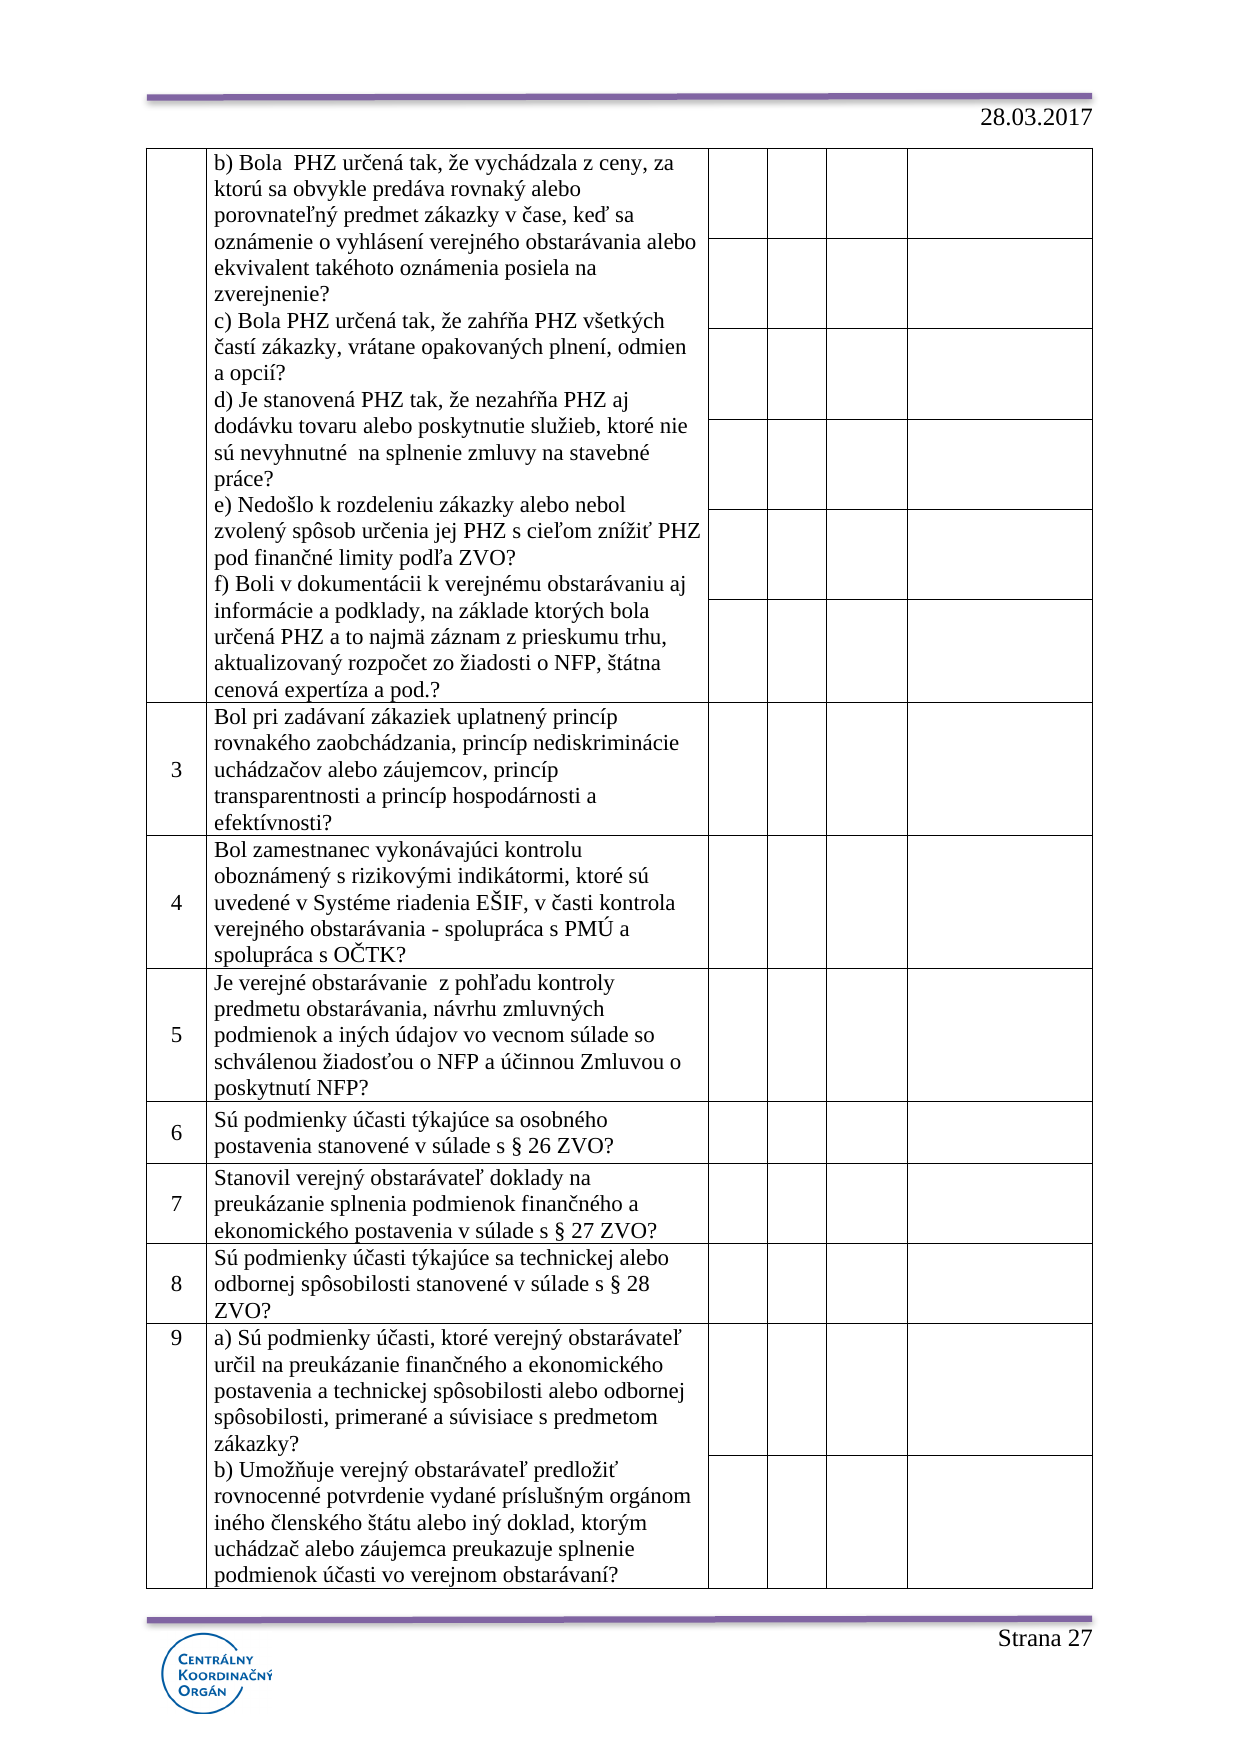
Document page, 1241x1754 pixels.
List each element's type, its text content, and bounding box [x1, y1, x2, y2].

table_cell [827, 510, 907, 599]
table_cell [709, 149, 767, 238]
table_cell [827, 1456, 907, 1588]
table_cell [908, 149, 1092, 238]
table_cell [768, 1164, 826, 1243]
table_cell [908, 420, 1092, 509]
table_cell [908, 239, 1092, 328]
table_cell [827, 600, 907, 702]
table_cell [908, 1102, 1092, 1163]
table_cell [827, 1244, 907, 1323]
table_cell [827, 329, 907, 418]
table_cell Je verejné obstarávanie z pohľadu kontroly predmetu obstarávania, návrhu zmluvných podmienok a iných údajov vo vecnom súlade so schválenou žiadosťou o NFP a účinnou Zmluvou o poskytnutí NFP? [207, 969, 708, 1101]
table_cell [768, 1102, 826, 1163]
table_cell [908, 510, 1092, 599]
table_cell [768, 149, 826, 238]
table_cell Sú podmienky účasti týkajúce sa osobného postavenia stanovené v súlade s § 26 ZVO? [207, 1102, 708, 1163]
table_cell [768, 1324, 826, 1455]
table_cell [908, 329, 1092, 418]
table_cell Bol pri zadávaní zákaziek uplatnený princíp rovnakého zaobchádzania, princíp nediskriminácie uchádzačov alebo záujemcov, princíp transparentnosti a princíp hospodárnosti a efektívnosti? [207, 703, 708, 835]
table_cell [709, 1244, 767, 1323]
table_cell [908, 703, 1092, 835]
table_cell [827, 1164, 907, 1243]
table_cell [827, 703, 907, 835]
table_cell [827, 420, 907, 509]
table_cell [768, 329, 826, 418]
table_cell [709, 1324, 767, 1455]
table_cell [709, 600, 767, 702]
table_cell 6 [147, 1102, 206, 1163]
table_cell [709, 420, 767, 509]
table_cell [768, 836, 826, 968]
table_cell [768, 703, 826, 835]
table_cell 8 [147, 1244, 206, 1323]
table_cell 5 [147, 969, 206, 1101]
table_cell [709, 1102, 767, 1163]
table_cell [827, 149, 907, 238]
table_cell Bol zamestnanec vykonávajúci kontrolu oboznámený s rizikovými indikátormi, ktoré sú uvedené v Systéme riadenia EŠIF, v časti kontrola verejného obstarávania - spolupráca s PMÚ a spolupráca s OČTK? [207, 836, 708, 968]
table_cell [207, 149, 708, 702]
table_cell [768, 510, 826, 599]
table_cell [908, 969, 1092, 1101]
table_cell [709, 1164, 767, 1243]
table_cell 3 [147, 703, 206, 835]
table_cell 4 [147, 836, 206, 968]
table_cell a) Sú podmienky účasti, ktoré verejný obstarávateľ určil na preukázanie finančného a ekonomického postavenia a technickej spôsobilosti alebo odbornej spôsobilosti, primerané a súvisiace s predmetom zákazky? b) Umožňuje verejný obstarávateľ predložiť rovnocenné potvrdenie vydané príslušným orgánom iného členského štátu alebo iný doklad, ktorým uchádzač alebo záujemca preukazuje splnenie podmienok účasti vo verejnom obstarávaní? [207, 1324, 708, 1588]
table_cell Sú podmienky účasti týkajúce sa technickej alebo odbornej spôsobilosti stanovené v súlade s § 28 ZVO? [207, 1244, 708, 1323]
table_cell [709, 329, 767, 418]
table_cell 2 [147, 149, 206, 702]
table_cell [908, 1164, 1092, 1243]
table_cell [768, 239, 826, 328]
table_cell [827, 969, 907, 1101]
table_cell [827, 836, 907, 968]
table_cell [908, 1324, 1092, 1455]
table_cell [709, 1456, 767, 1588]
table_cell 9 [147, 1324, 206, 1588]
table_cell [768, 420, 826, 509]
table_cell [709, 239, 767, 328]
table_cell Stanovil verejný obstarávateľ doklady na preukázanie splnenia podmienok finančného a ekonomického postavenia v súlade s § 27 ZVO? [207, 1164, 708, 1243]
table_cell [908, 600, 1092, 702]
table_cell [709, 510, 767, 599]
table_cell [768, 969, 826, 1101]
table_cell 7 [147, 1164, 206, 1243]
table_cell [908, 1244, 1092, 1323]
table_cell [908, 836, 1092, 968]
table_cell [827, 1102, 907, 1163]
picture [159, 1631, 272, 1713]
table_cell [827, 239, 907, 328]
table_cell [768, 1244, 826, 1323]
table_cell [709, 703, 767, 835]
table_cell [827, 1324, 907, 1455]
table_cell [709, 969, 767, 1101]
table_cell [768, 600, 826, 702]
table_cell [908, 1456, 1092, 1588]
table_cell [709, 836, 767, 968]
table_cell [768, 1456, 826, 1588]
